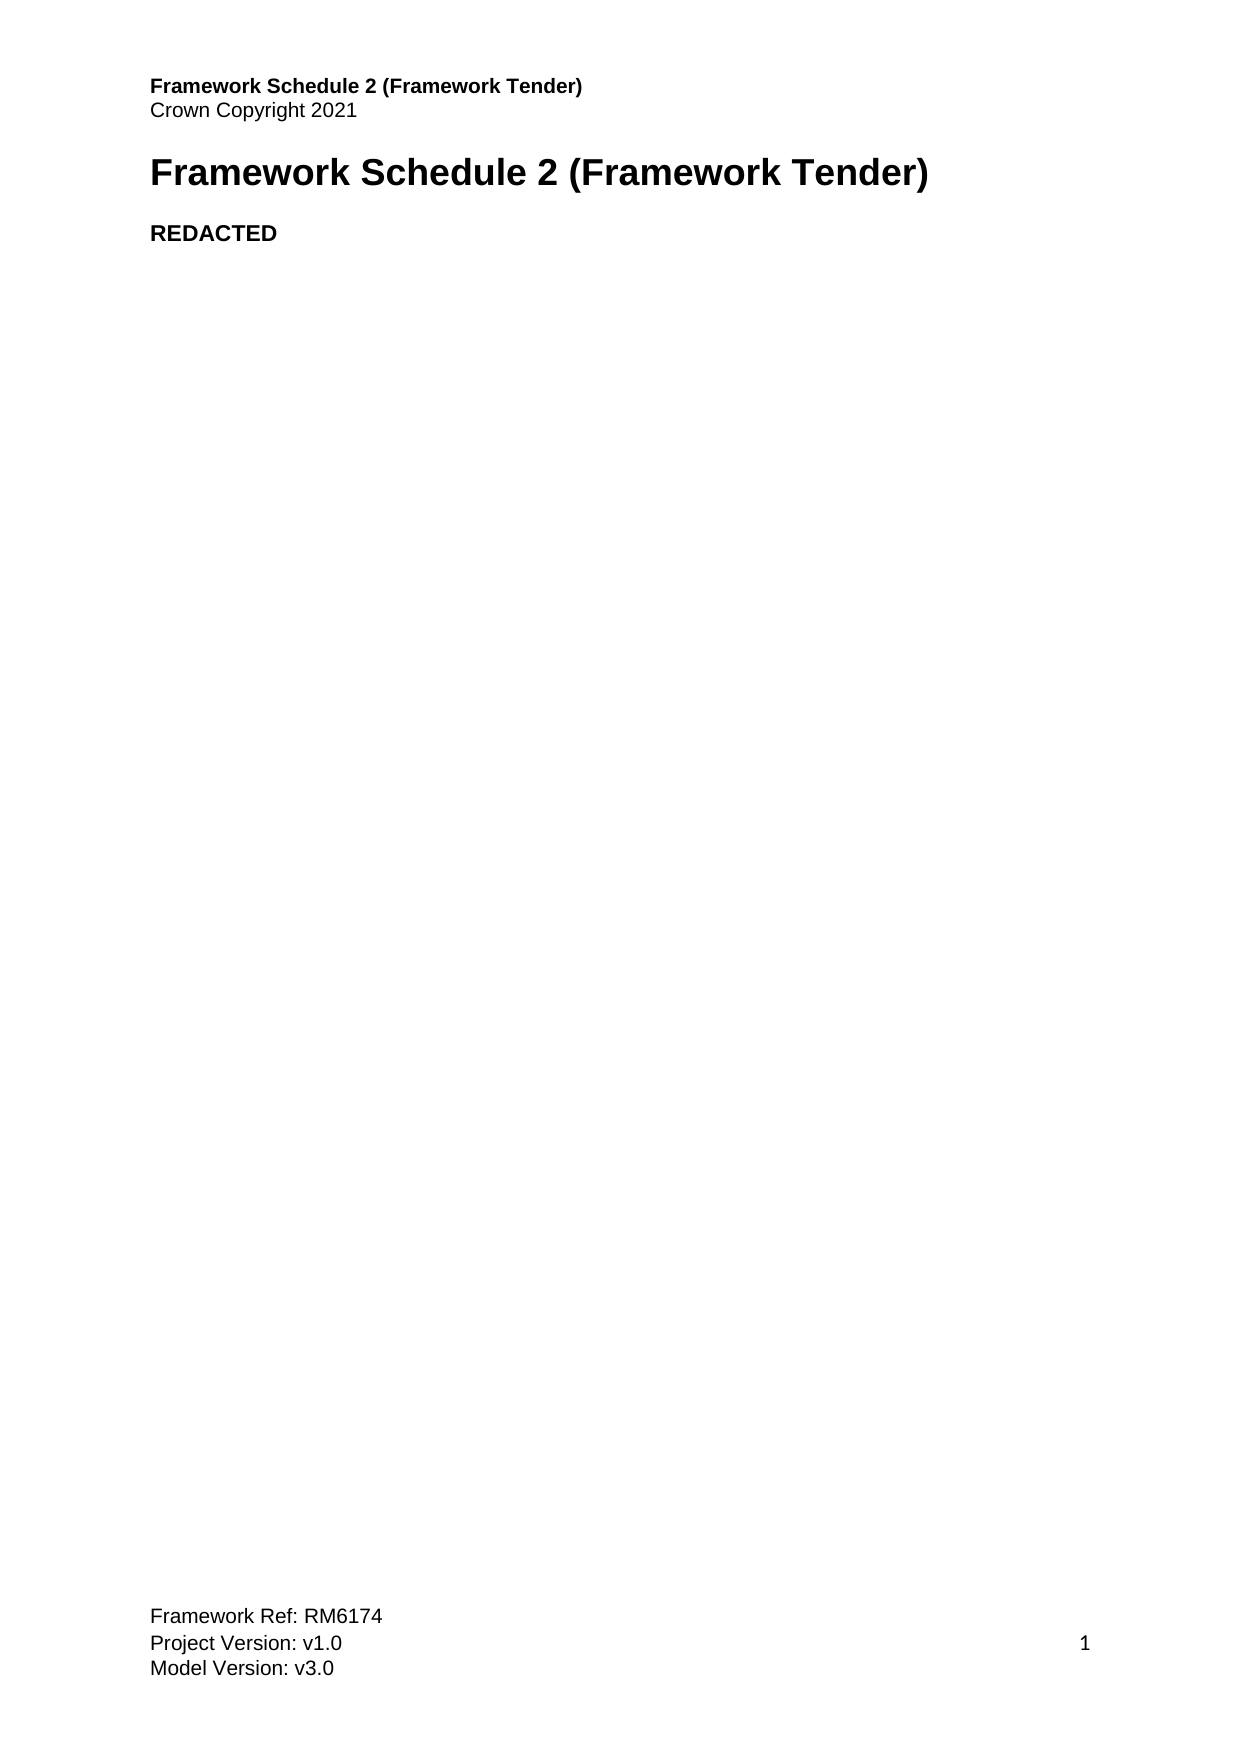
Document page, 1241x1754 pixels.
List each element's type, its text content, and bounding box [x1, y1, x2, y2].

text REDACTED [150, 220, 1090, 247]
text Framework Schedule 2 (Framework Tender) [150, 150, 1090, 193]
